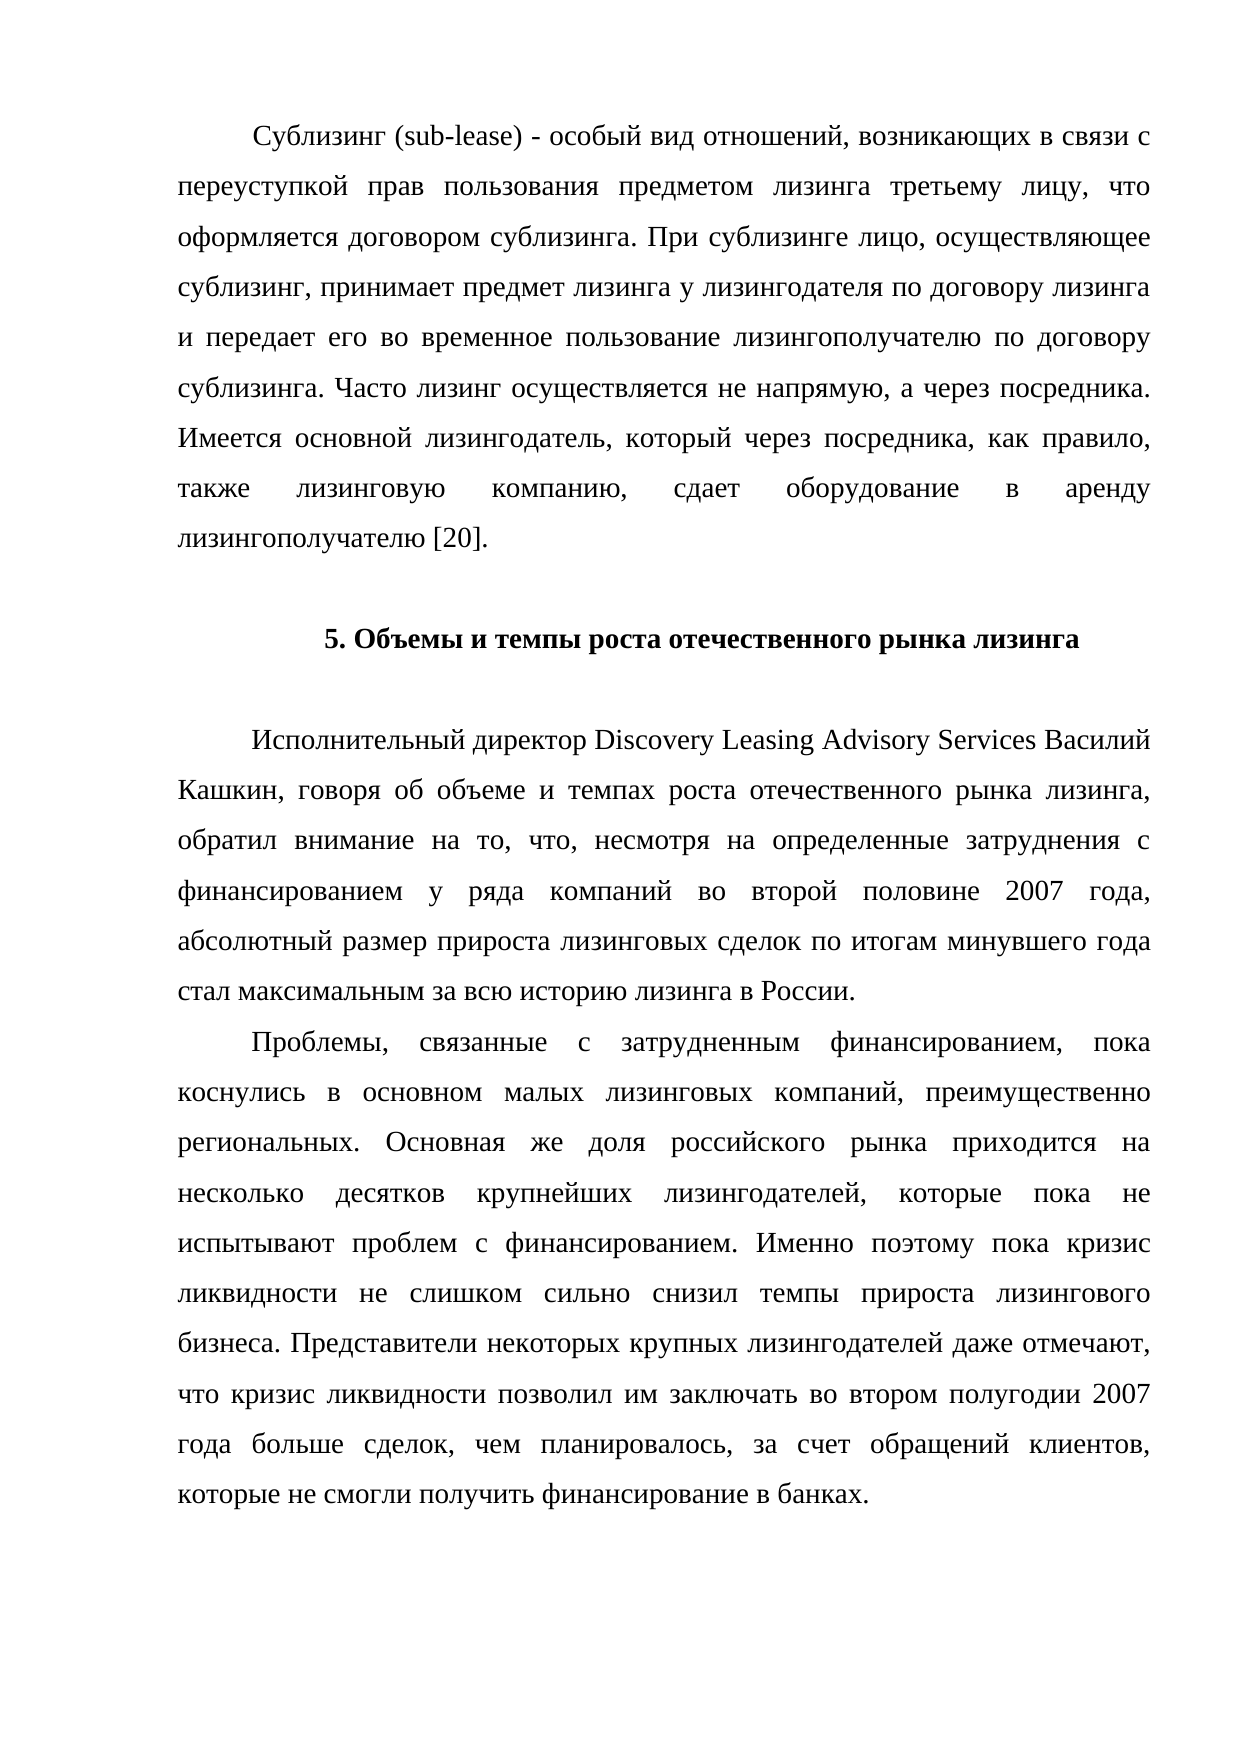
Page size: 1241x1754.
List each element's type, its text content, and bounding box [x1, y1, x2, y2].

text 5. Объемы и темпы роста отечественного рынка лизинга [177, 621, 1152, 655]
text Проблемы, связанные с затрудненным финансированием, пока коснулись в основном малых лизинговых компаний, преимущественно региональных. Основная же доля российского рынка приходится на несколько десятков крупнейших лизингодателей, которые пока не испытывают проблем с финансированием. Именно поэтому пока кризис ликвидности не слишком сильно снизил темпы прироста лизингового бизнеса. Представители некоторых крупных лизингодателей даже отмечают, что кризис ликвидности позволил им заключать во втором полугодии 2007 года больше сделок, чем планировалось, за счет обращений клиентов, которые не смогли получить финансирование в банках. [177, 1024, 1152, 1510]
text Сублизинг (sub-lease) - особый вид отношений, возникающих в связи с переуступкой прав пользования предметом лизинга третьему лицу, что оформляется договором сублизинга. При сублизинге лицо, осуществляющее сублизинг, принимает предмет лизинга у лизингодателя по договору лизинга и передает его во временное пользование лизингополучателю по договору сублизинга. Часто лизинг осуществляется не напрямую, а через посредника. Имеется основной лизингодатель, который через посредника, как правило, также лизинговую компанию, сдает оборудование в аренду лизингополучателю [20]. [177, 118, 1152, 554]
text Исполнительный директор Discovery Leasing Advisory Services Василий Кашкин, говоря об объеме и темпах роста отечественного рынка лизинга, обратил внимание на то, что, несмотря на определенные затруднения с финансированием у ряда компаний во второй половине 2007 года, абсолютный размер прироста лизинговых сделок по итогам минувшего года стал максимальным за всю историю лизинга в России. [177, 722, 1152, 1007]
